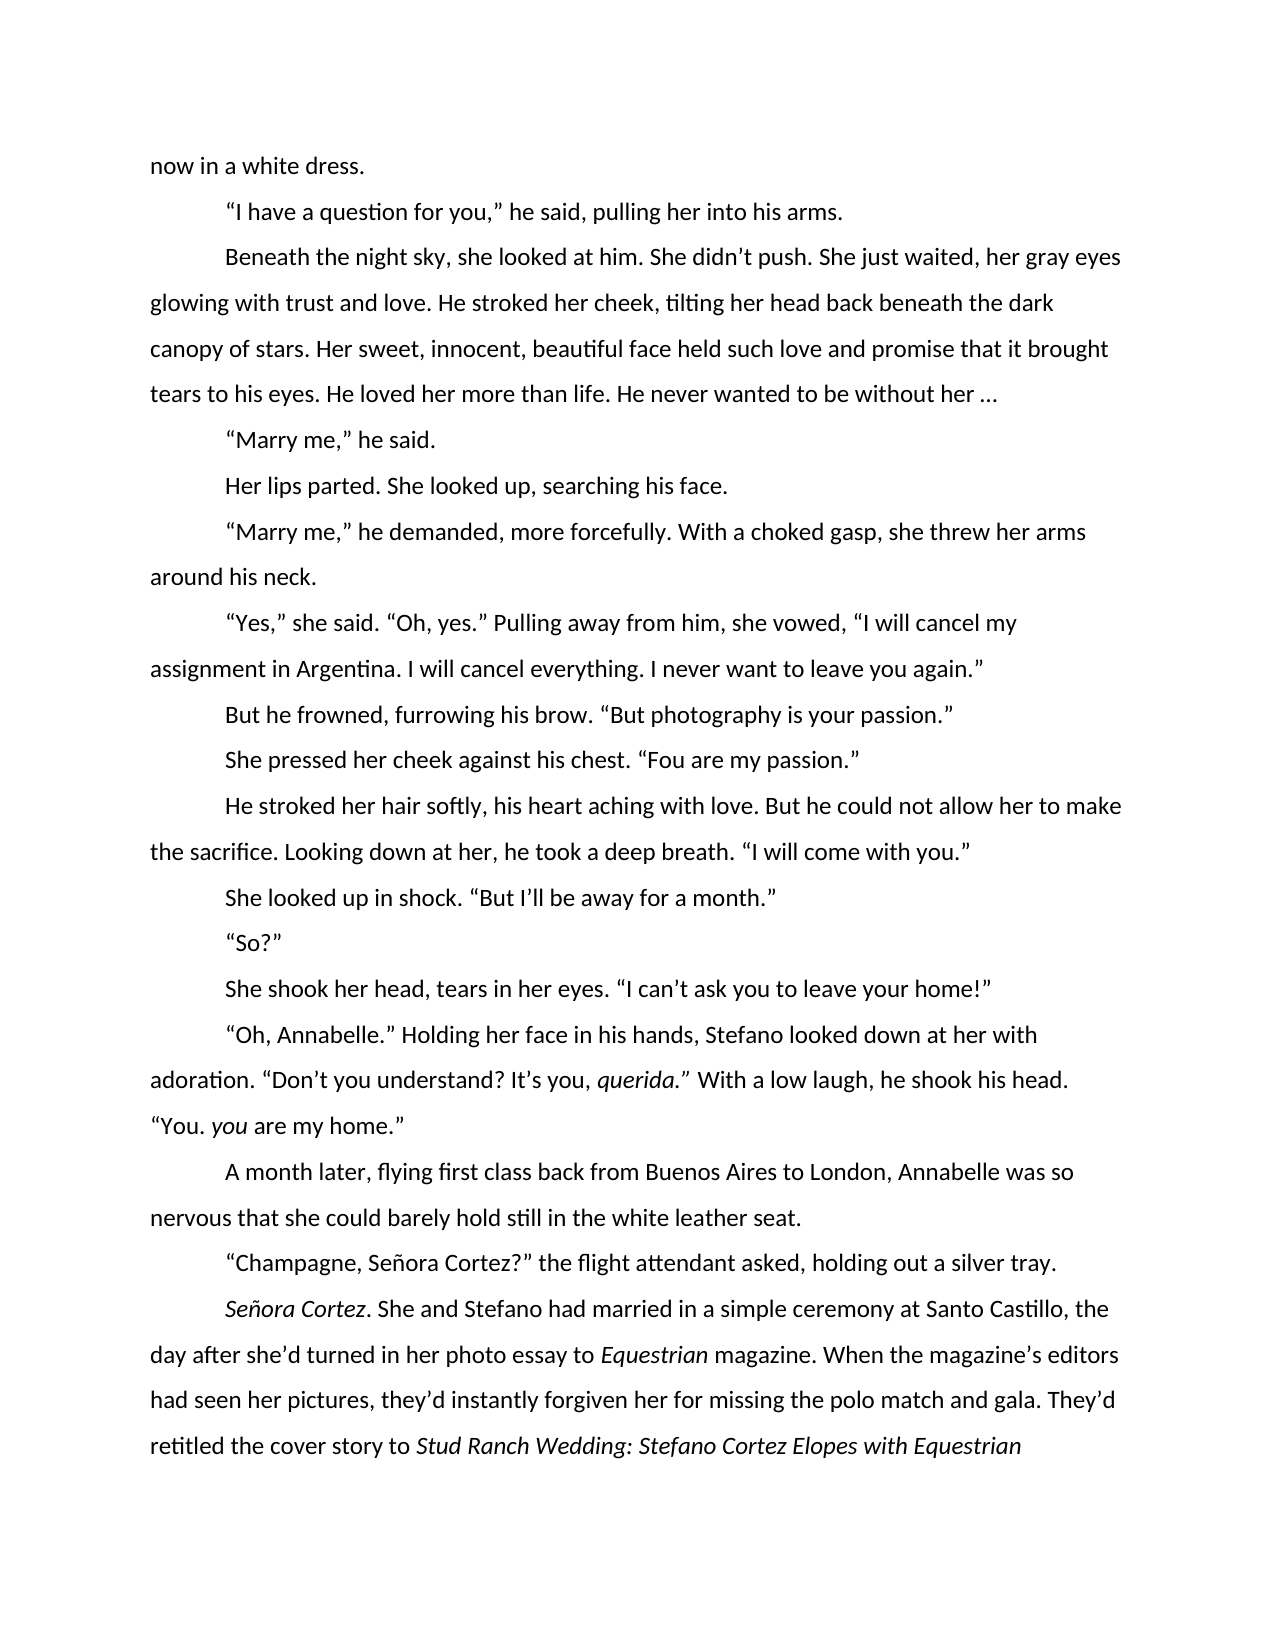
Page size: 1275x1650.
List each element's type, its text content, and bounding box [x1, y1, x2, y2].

text He stroked her hair softly, his heart aching with love. But he could not allow her to make the sacrifice. Looking down at her, he took a deep breath. “I will come with you.” [150, 790, 1125, 866]
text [150, 1293, 1125, 1461]
text But he frowned, furrowing his brow. “But photography is your passion.” [150, 699, 1125, 729]
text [150, 150, 1125, 181]
text “So?” [150, 927, 1125, 958]
text Her lips parted. She looked up, searching his face. [150, 470, 1125, 501]
text “I have a question for you,” he said, pulling her into his arms. [150, 196, 1125, 226]
text A month later, flying first class back from Buenos Aires to London, Annabelle was so nervous that she could barely hold still in the white leather seat. [150, 1156, 1125, 1232]
text “Marry me,” he demanded, more forcefully. With a choked gasp, she threw her arms around his neck. [150, 516, 1125, 592]
text “Champagne, Señora Cortez?” the flight attendant asked, holding out a silver tray. [150, 1247, 1125, 1278]
text “Oh, Annabelle.” Holding her face in his hands, Stefano looked down at her with adoration. “Don’t you understand? It’s you, querida.” With a low laugh, he shook his head. “You. you are my home.” [150, 1019, 1125, 1141]
text She shook her head, tears in her eyes. “I can’t ask you to leave your home!” [150, 973, 1125, 1004]
text She pressed her cheek against his chest. “Fou are my passion.” [150, 744, 1125, 775]
text She looked up in shock. “But I’ll be away for a month.” [150, 882, 1125, 912]
text Beneath the night sky, she looked at him. She didn’t push. She just waited, her gray eyes glowing with trust and love. He stroked her cheek, tilting her head back beneath the dark canopy of stars. Her sweet, innocent, beautiful face held such love and promise that it brought tears to his eyes. He loved her more than life. He never wanted to be without her … [150, 241, 1125, 409]
text “Marry me,” he said. [150, 424, 1125, 455]
text “Yes,” she said. “Oh, yes.” Pulling away from him, she vowed, “I will cancel my assignment in Argentina. I will cancel everything. I never want to leave you again.” [150, 607, 1125, 683]
